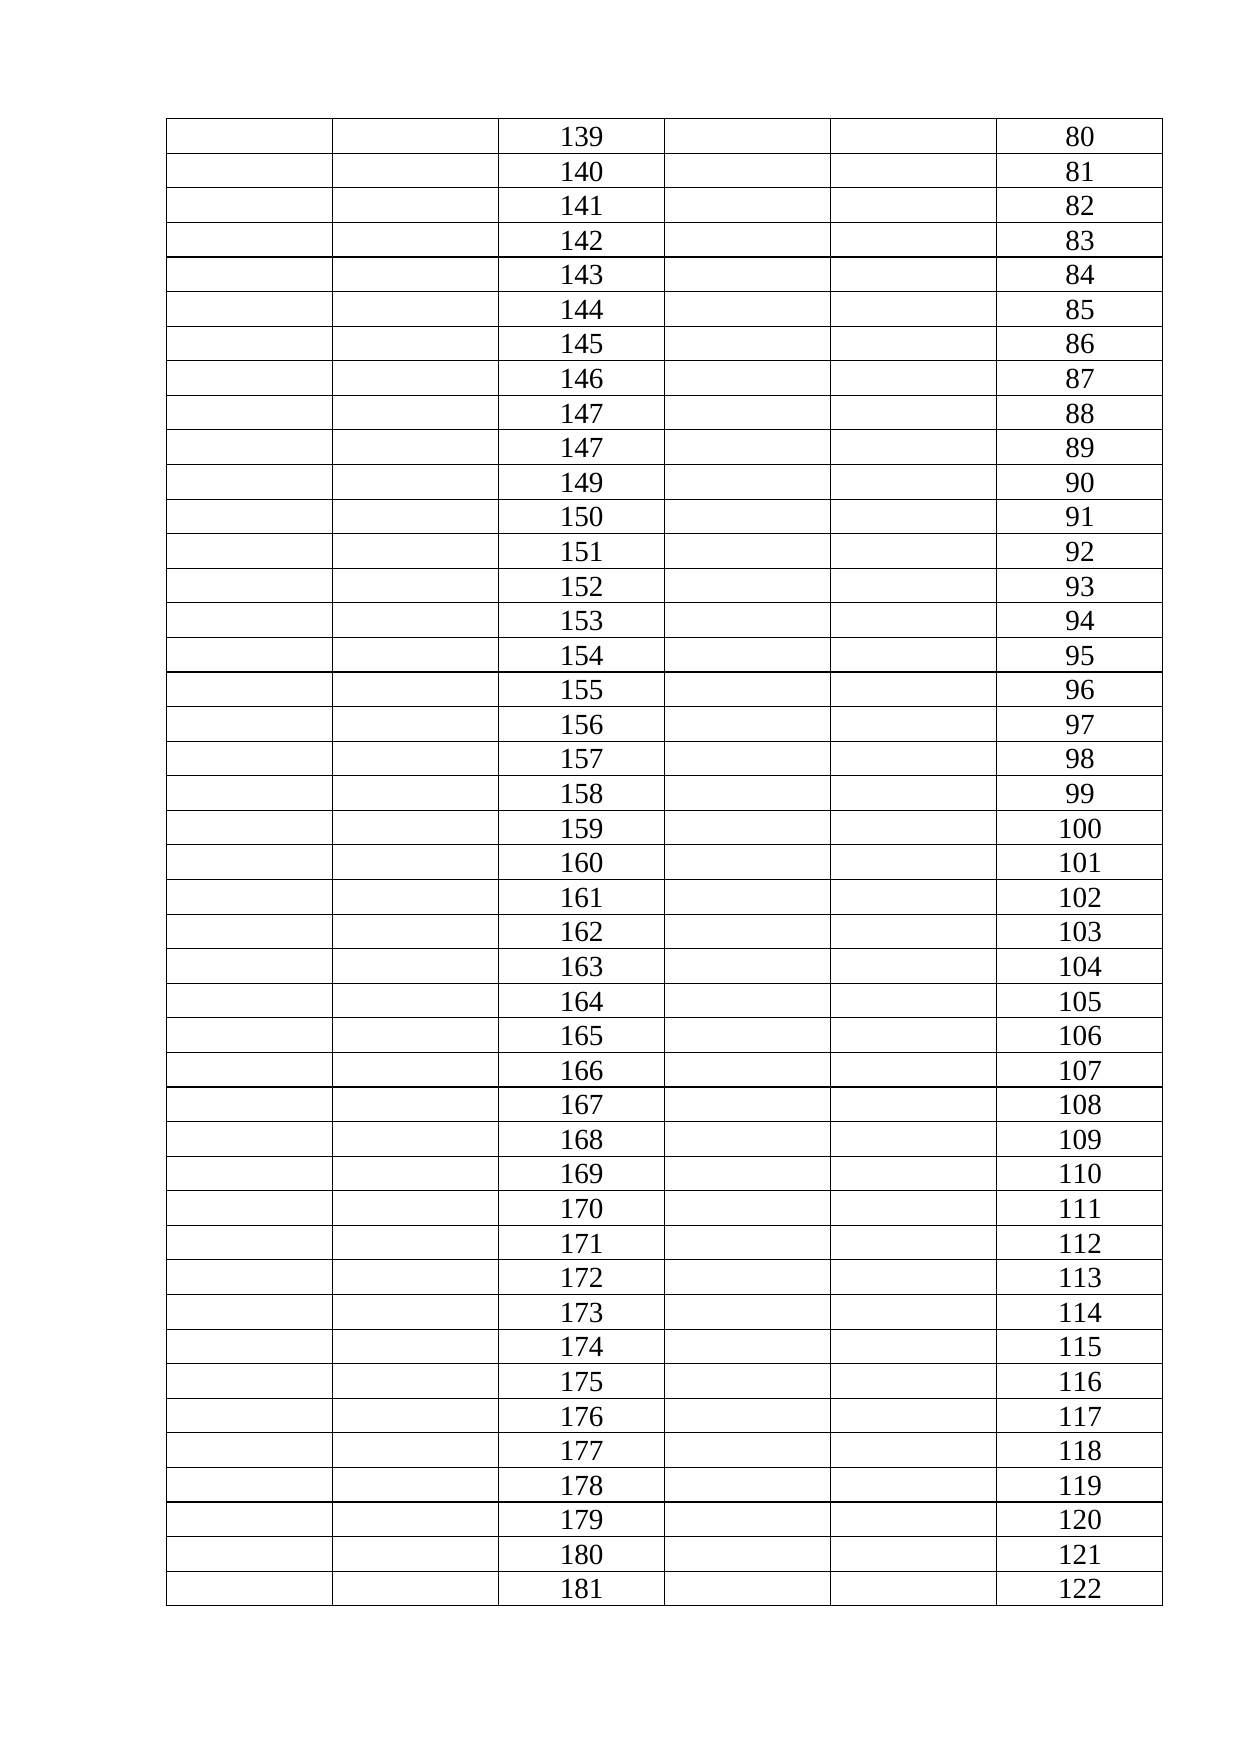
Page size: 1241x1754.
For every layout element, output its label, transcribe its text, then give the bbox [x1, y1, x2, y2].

table_cell 165 [499, 1018, 664, 1052]
table_cell [167, 1122, 332, 1156]
table_cell 81 [997, 154, 1162, 187]
table_cell [831, 1330, 996, 1363]
table_cell [665, 1226, 830, 1259]
table_cell [831, 258, 996, 291]
table_cell [333, 742, 498, 775]
table_cell 175 [499, 1364, 664, 1398]
table_cell 173 [499, 1295, 664, 1328]
table_cell [831, 915, 996, 948]
table_cell 108 [997, 1088, 1162, 1121]
table_cell 119 [997, 1468, 1162, 1501]
table_cell [167, 1088, 332, 1121]
table_cell 117 [997, 1399, 1162, 1432]
table_cell 105 [997, 984, 1162, 1017]
table_cell 147 [499, 430, 664, 464]
table_cell 181 [499, 1572, 664, 1605]
table_cell 112 [997, 1226, 1162, 1259]
table_cell [831, 1572, 996, 1605]
table_cell [665, 465, 830, 498]
table_cell [831, 673, 996, 706]
table_cell [167, 742, 332, 775]
table_cell [167, 292, 332, 326]
table_cell [167, 534, 332, 568]
table_cell 114 [997, 1295, 1162, 1328]
table_cell [167, 984, 332, 1017]
table_cell [831, 327, 996, 360]
table_cell [167, 465, 332, 498]
table_cell [831, 1191, 996, 1225]
table_cell 170 [499, 1191, 664, 1225]
table_cell [333, 1295, 498, 1328]
table_cell [665, 984, 830, 1017]
table_cell 153 [499, 603, 664, 637]
table_cell 160 [499, 845, 664, 879]
table_cell [831, 154, 996, 187]
table_cell [831, 638, 996, 671]
table_cell [333, 292, 498, 326]
table_cell [167, 603, 332, 637]
table_cell [333, 603, 498, 637]
table_cell [665, 1157, 830, 1190]
table_cell [167, 1399, 332, 1432]
table_cell [167, 1053, 332, 1086]
table_cell [333, 500, 498, 533]
table_cell [333, 154, 498, 187]
table_cell 167 [499, 1088, 664, 1121]
table_cell [665, 1053, 830, 1086]
table_cell [167, 327, 332, 360]
table_cell [167, 500, 332, 533]
table_cell [831, 1018, 996, 1052]
table_cell 96 [997, 673, 1162, 706]
table_cell [831, 430, 996, 464]
table_cell [167, 949, 332, 983]
table_cell 159 [499, 811, 664, 844]
table_cell 162 [499, 915, 664, 948]
table_cell 88 [997, 396, 1162, 429]
table_cell [167, 569, 332, 602]
table_cell 172 [499, 1260, 664, 1294]
table_cell [333, 811, 498, 844]
table_cell 143 [499, 258, 664, 291]
table_cell [333, 1018, 498, 1052]
table_cell [665, 880, 830, 913]
table_cell [831, 1503, 996, 1536]
table_cell [665, 292, 830, 326]
table_cell [831, 742, 996, 775]
table_cell [665, 258, 830, 291]
table_cell [665, 742, 830, 775]
table_cell [831, 465, 996, 498]
table_cell [665, 361, 830, 395]
table_cell [333, 361, 498, 395]
table_cell [167, 430, 332, 464]
table_cell 158 [499, 776, 664, 810]
table_cell [665, 500, 830, 533]
table_cell 144 [499, 292, 664, 326]
table_cell [167, 1468, 332, 1501]
table_cell [665, 673, 830, 706]
table_cell 177 [499, 1433, 664, 1467]
table_cell 103 [997, 915, 1162, 948]
table_cell [665, 1364, 830, 1398]
table_cell [167, 119, 332, 153]
table_cell [333, 327, 498, 360]
table_cell 87 [997, 361, 1162, 395]
table_cell [831, 500, 996, 533]
table_cell [831, 223, 996, 256]
table_cell [333, 1364, 498, 1398]
table_cell [831, 569, 996, 602]
table_cell [333, 845, 498, 879]
table_cell [665, 603, 830, 637]
table_cell 83 [997, 223, 1162, 256]
table_cell 140 [499, 154, 664, 187]
table_cell 156 [499, 707, 664, 741]
table_cell [167, 1191, 332, 1225]
table_cell 149 [499, 465, 664, 498]
table_cell [831, 119, 996, 153]
table_cell [665, 638, 830, 671]
table_cell [167, 776, 332, 810]
table_cell [665, 396, 830, 429]
table_cell [831, 292, 996, 326]
table_cell 147 [499, 396, 664, 429]
table_cell 91 [997, 500, 1162, 533]
table_cell [167, 845, 332, 879]
table_cell [665, 154, 830, 187]
table_cell 89 [997, 430, 1162, 464]
table_cell [167, 915, 332, 948]
table_cell 142 [499, 223, 664, 256]
table_cell [333, 1191, 498, 1225]
table_cell 118 [997, 1433, 1162, 1467]
table_cell [665, 1330, 830, 1363]
table_cell [665, 1468, 830, 1501]
table_cell 141 [499, 188, 664, 222]
table_cell 92 [997, 534, 1162, 568]
table_cell [333, 258, 498, 291]
table_cell [167, 1433, 332, 1467]
table_cell 90 [997, 465, 1162, 498]
table_cell 100 [997, 811, 1162, 844]
table_cell [167, 258, 332, 291]
table_cell 151 [499, 534, 664, 568]
table_cell [831, 1537, 996, 1571]
table_cell 161 [499, 880, 664, 913]
table_cell [831, 361, 996, 395]
table_cell [333, 1053, 498, 1086]
table_cell 168 [499, 1122, 664, 1156]
table_cell 85 [997, 292, 1162, 326]
table_cell [333, 1157, 498, 1190]
table_cell [167, 673, 332, 706]
table_cell [167, 1503, 332, 1536]
table_cell 95 [997, 638, 1162, 671]
table_cell [333, 638, 498, 671]
table_cell [333, 396, 498, 429]
table_cell [831, 1364, 996, 1398]
table_cell [167, 1295, 332, 1328]
table_cell [167, 638, 332, 671]
table_cell [167, 154, 332, 187]
table_cell [333, 1572, 498, 1605]
table_cell [333, 1399, 498, 1432]
table_cell [665, 223, 830, 256]
table_cell 82 [997, 188, 1162, 222]
table_cell [665, 569, 830, 602]
table_cell [333, 1330, 498, 1363]
table_cell 150 [499, 500, 664, 533]
table_cell 174 [499, 1330, 664, 1363]
table_cell [167, 1260, 332, 1294]
table_cell [665, 1399, 830, 1432]
table_cell [665, 845, 830, 879]
table_cell [167, 1537, 332, 1571]
table_cell 176 [499, 1399, 664, 1432]
table_cell [167, 1572, 332, 1605]
table_cell [333, 1537, 498, 1571]
table_cell [333, 465, 498, 498]
table_cell 171 [499, 1226, 664, 1259]
table_cell 115 [997, 1330, 1162, 1363]
table_cell [333, 1433, 498, 1467]
table_cell 84 [997, 258, 1162, 291]
table_cell 113 [997, 1260, 1162, 1294]
table_cell 102 [997, 880, 1162, 913]
table_cell [831, 845, 996, 879]
table_cell 157 [499, 742, 664, 775]
table_cell [167, 1330, 332, 1363]
table_cell [831, 1295, 996, 1328]
table_cell 116 [997, 1364, 1162, 1398]
table_cell [333, 949, 498, 983]
table_cell [167, 1018, 332, 1052]
table_cell [333, 1088, 498, 1121]
table_cell [665, 188, 830, 222]
table_cell [831, 1053, 996, 1086]
table_cell [333, 1122, 498, 1156]
table_cell [831, 880, 996, 913]
table_cell 152 [499, 569, 664, 602]
table_cell 145 [499, 327, 664, 360]
table_cell [831, 1468, 996, 1501]
table_cell [665, 1018, 830, 1052]
table_cell [167, 707, 332, 741]
table_cell [333, 188, 498, 222]
table_cell [831, 984, 996, 1017]
table_cell 109 [997, 1122, 1162, 1156]
table_cell 80 [997, 119, 1162, 153]
table_cell [167, 880, 332, 913]
table_cell 146 [499, 361, 664, 395]
table_cell [831, 396, 996, 429]
table_cell [665, 915, 830, 948]
table_cell 120 [997, 1503, 1162, 1536]
table_cell [831, 1122, 996, 1156]
table_cell [333, 915, 498, 948]
table_cell 122 [997, 1572, 1162, 1605]
table_cell [665, 707, 830, 741]
table_cell 179 [499, 1503, 664, 1536]
table_cell [333, 880, 498, 913]
table_cell 101 [997, 845, 1162, 879]
table_cell [831, 1433, 996, 1467]
table_cell 93 [997, 569, 1162, 602]
table_cell [665, 327, 830, 360]
table_cell 111 [997, 1191, 1162, 1225]
table_cell [831, 1399, 996, 1432]
table_cell 110 [997, 1157, 1162, 1190]
table_cell [333, 776, 498, 810]
table_cell 121 [997, 1537, 1162, 1571]
table_cell 97 [997, 707, 1162, 741]
table_cell 107 [997, 1053, 1162, 1086]
table_cell 98 [997, 742, 1162, 775]
table_cell 99 [997, 776, 1162, 810]
table_cell [167, 223, 332, 256]
table_cell [665, 119, 830, 153]
table_cell [333, 673, 498, 706]
table_cell [831, 188, 996, 222]
table_cell [333, 1468, 498, 1501]
table_cell [665, 1572, 830, 1605]
table_cell [333, 534, 498, 568]
table_cell [665, 1191, 830, 1225]
table_cell 86 [997, 327, 1162, 360]
table_cell [333, 1226, 498, 1259]
table_cell [167, 396, 332, 429]
table_cell 139 [499, 119, 664, 153]
table_cell [665, 1433, 830, 1467]
table_cell [333, 1503, 498, 1536]
table_cell 154 [499, 638, 664, 671]
table_cell [333, 984, 498, 1017]
table_cell 155 [499, 673, 664, 706]
table_cell [665, 1537, 830, 1571]
table_cell [831, 949, 996, 983]
table_cell [167, 811, 332, 844]
table_cell [665, 949, 830, 983]
table_cell [831, 1088, 996, 1121]
table_cell [665, 776, 830, 810]
table_cell [831, 707, 996, 741]
table_cell [333, 223, 498, 256]
table_cell [333, 119, 498, 153]
table_cell [831, 811, 996, 844]
table_cell [665, 534, 830, 568]
table_cell 94 [997, 603, 1162, 637]
table_cell 169 [499, 1157, 664, 1190]
table_cell [167, 1226, 332, 1259]
table_cell [665, 1295, 830, 1328]
table_cell [333, 1260, 498, 1294]
table_cell [831, 776, 996, 810]
table_cell [333, 430, 498, 464]
table_cell 163 [499, 949, 664, 983]
table_cell [333, 569, 498, 602]
table_cell [831, 603, 996, 637]
table_cell 104 [997, 949, 1162, 983]
table_cell [665, 1122, 830, 1156]
table_cell 106 [997, 1018, 1162, 1052]
table_cell [831, 1226, 996, 1259]
table_cell [665, 811, 830, 844]
table_cell [333, 707, 498, 741]
table_cell [831, 534, 996, 568]
table_cell [167, 1364, 332, 1398]
table_cell [665, 430, 830, 464]
table_cell [167, 188, 332, 222]
table_cell [831, 1260, 996, 1294]
table_cell [831, 1157, 996, 1190]
table_cell [167, 1157, 332, 1190]
table_cell 166 [499, 1053, 664, 1086]
table_cell [665, 1088, 830, 1121]
table_cell [167, 361, 332, 395]
table_cell 178 [499, 1468, 664, 1501]
table_cell [665, 1503, 830, 1536]
table_cell 180 [499, 1537, 664, 1571]
table_cell 164 [499, 984, 664, 1017]
table_cell [665, 1260, 830, 1294]
